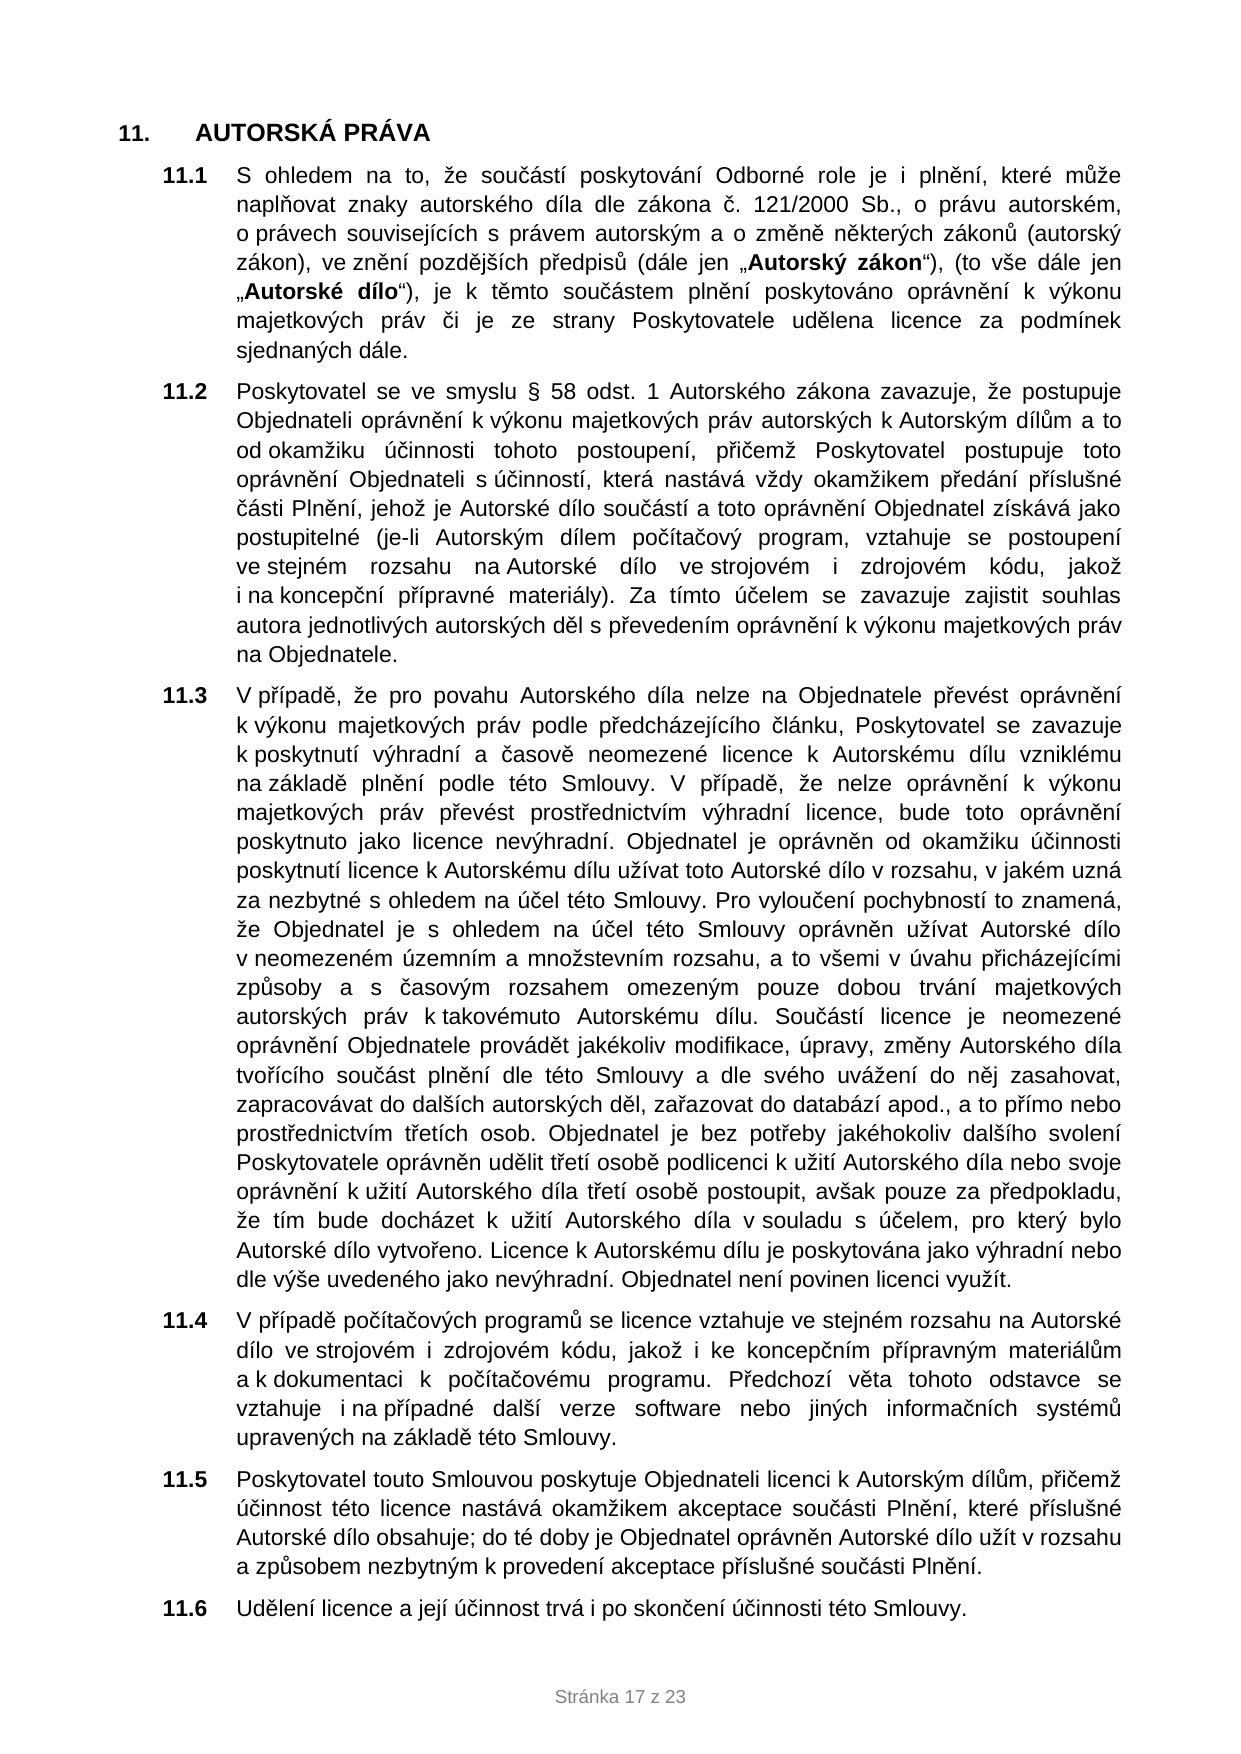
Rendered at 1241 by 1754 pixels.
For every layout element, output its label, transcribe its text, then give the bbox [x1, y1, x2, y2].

text Autorská Práva [118, 118, 1122, 147]
text Udělení licence a její účinnost trvá i po skončení účinnosti této Smlouvy. [162, 1593, 1122, 1622]
text Poskytovatel se ve smyslu § 58 odst. 1 Autorského zákona zavazuje, že postupuje Objednateli oprávnění k výkonu majetkových práv autorských k Autorským dílům a to od okamžiku účinnosti tohoto postoupení, přičemž Poskytovatel postupuje toto oprávnění Objednateli s účinností, která nastává vždy okamžikem předání příslušné části Plnění, jehož je Autorské dílo součástí a toto oprávnění Objednatel získává jako postupitelné (je-li Autorským dílem počítačový program, vztahuje se postoupení ve stejném rozsahu na Autorské dílo ve strojovém i zdrojovém kódu, jakož i na koncepční přípravné materiály). Za tímto účelem se zavazuje zajistit souhlas autora jednotlivých autorských děl s převedením oprávnění k výkonu majetkových práv na Objednatele. [162, 376, 1122, 668]
text S ohledem na to, že součástí poskytování Odborné role je i plnění, které může naplňovat znaky autorského díla dle zákona č. 121/2000 Sb., o právu autorském, o právech souvisejících s právem autorským a o změně některých zákonů (autorský zákon), ve znění pozdějších předpisů (dále jen „Autorský zákon“), (to vše dále jen „Autorské dílo“), je k těmto součástem plnění poskytováno oprávnění k výkonu majetkových práv či je ze strany Poskytovatele udělena licence za podmínek sjednaných dále. [162, 160, 1122, 364]
text V případě, že pro povahu Autorského díla nelze na Objednatele převést oprávnění k výkonu majetkových práv podle předcházejícího článku, Poskytovatel se zavazuje k poskytnutí výhradní a časově neomezené licence k Autorskému dílu vzniklému na základě plnění podle této Smlouvy. V případě, že nelze oprávnění k výkonu majetkových práv převést prostřednictvím výhradní licence, bude toto oprávnění poskytnuto jako licence nevýhradní. Objednatel je oprávněn od okamžiku účinnosti poskytnutí licence k Autorskému dílu užívat toto Autorské dílo v rozsahu, v jakém uzná za nezbytné s ohledem na účel této Smlouvy. Pro vyloučení pochybností to znamená, že Objednatel je s ohledem na účel této Smlouvy oprávněn užívat Autorské dílo v neomezeném územním a množstevním rozsahu, a to všemi v úvahu přicházejícími způsoby a s časovým rozsahem omezeným pouze dobou trvání majetkových autorských práv k takovémuto Autorskému dílu. Součástí licence je neomezené oprávnění Objednatele provádět jakékoliv modifikace, úpravy, změny Autorského díla tvořícího součást plnění dle této Smlouvy a dle svého uvážení do něj zasahovat, zapracovávat do dalších autorských děl, zařazovat do databází apod., a to přímo nebo prostřednictvím třetích osob. Objednatel je bez potřeby jakéhokoliv dalšího svolení Poskytovatele oprávněn udělit třetí osobě podlicenci k užití Autorského díla nebo svoje oprávnění k užití Autorského díla třetí osobě postoupit, avšak pouze za předpokladu, že tím bude docházet k užití Autorského díla v souladu s účelem, pro který bylo Autorské dílo vytvořeno. Licence k Autorskému dílu je poskytována jako výhradní nebo dle výše uvedeného jako nevýhradní. Objednatel není povinen licenci využít. [162, 681, 1122, 1293]
text V případě počítačových programů se licence vztahuje ve stejném rozsahu na Autorské dílo ve strojovém i zdrojovém kódu, jakož i ke koncepčním přípravným materiálům a k dokumentaci k počítačovému programu. Předchozí věta tohoto odstavce se vztahuje i na případné další verze software nebo jiných informačních systémů upravených na základě této Smlouvy. [162, 1306, 1122, 1451]
text Poskytovatel touto Smlouvou poskytuje Objednateli licenci k Autorským dílům, přičemž účinnost této licence nastává okamžikem akceptace součásti Plnění, které příslušné Autorské dílo obsahuje; do té doby je Objednatel oprávněn Autorské dílo užít v rozsahu a způsobem nezbytným k provedení akceptace příslušné součásti Plnění. [162, 1464, 1122, 1581]
